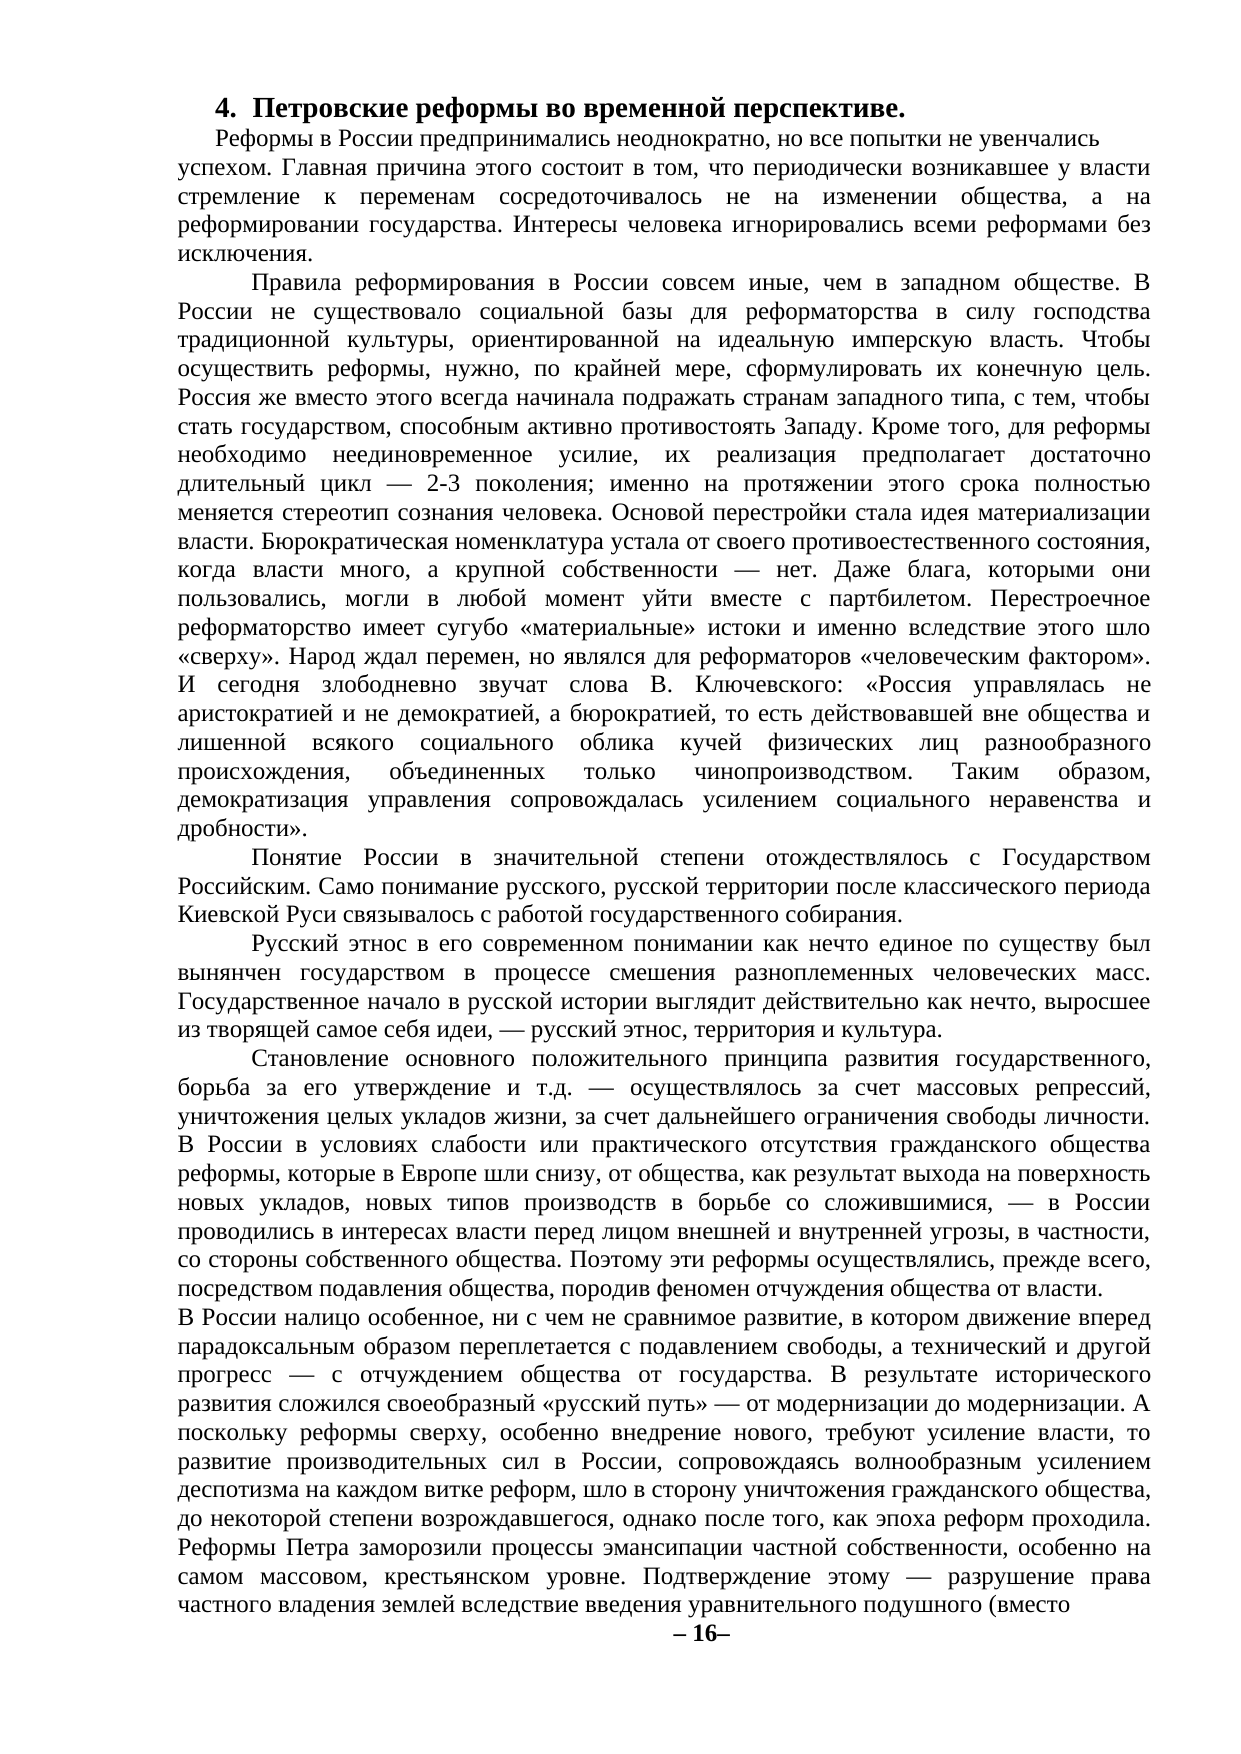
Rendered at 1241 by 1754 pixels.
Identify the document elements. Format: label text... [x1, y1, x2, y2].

list Петровские реформы во временной перспективе. [215, 90, 1152, 123]
text – 16– [177, 1618, 1152, 1647]
text Становление основного положительного принципа развития государственного, борьба за его утверждение и т.д. — осуществлялось за счет массовых репрессий, уничтожения целых укладов жизни, за счет дальнейшего ограничения свободы личности. В России в условиях слабости или практического отсутствия гражданского общества реформы, которые в Европе шли снизу, от общества, как результат выхода на поверхность новых укладов, новых типов производств в борьбе со сложившимися, — в России проводились в интересах власти перед лицом внешней и внутренней угрозы, в частности, со стороны собственного общества. Поэтому эти реформы осуществлялись, прежде всего, посредством подавления общества, породив феномен отчуждения общества от власти. [177, 1043, 1152, 1302]
text Русский этнос в его современном понимании как нечто единое по существу был вынянчен государством в процессе смешения разноплеменных человеческих масс. Государственное начало в русской истории выглядит действительно как нечто, выросшее из творящей самое себя идеи, — русский этнос, территория и культура. [177, 928, 1152, 1043]
text Реформы в России предпринимались неоднократно, но все попытки не увенчались [215, 123, 1152, 152]
text Понятие России в значительной степени отождествлялось с Государством Российским. Само понимание русского, русской территории после классического периода Киевской Руси связывалось с работой государственного собирания. [177, 842, 1152, 928]
text Правила реформирования в России совсем иные, чем в западном обществе. В России не существовало социальной базы для реформаторства в силу господства традиционной культуры, ориентированной на идеальную имперскую власть. Чтобы осуществить реформы, нужно, по крайней мере, сформулировать их конечную цель. Россия же вместо этого всегда начинала подражать странам западного типа, с тем, чтобы стать государством, способным активно противостоять Западу. Кроме того, для реформы необходимо неединовременное усилие, их реализация предполагает достаточно длительный цикл — 2-3 поколения; именно на протяжении этого срока полностью меняется стереотип сознания человека. Основой перестройки стала идея материализации власти. Бюрократическая номенклатура устала от своего противоестественного состояния, когда власти много, а крупной собственности — нет. Даже блага, которыми они пользовались, могли в любой момент уйти вместе с партбилетом. Перестроечное реформаторство имеет сугубо «материальные» истоки и именно вследствие этого шло «сверху». Народ ждал перемен, но являлся для реформаторов «человеческим фактором». И сегодня злободневно звучат слова В. Ключевского: «Россия управлялась не аристократией и не демократией, а бюрократией, то есть действовавшей вне общества и лишенной всякого социального облика кучей физических лиц разнообразного происхождения, объединенных только чинопроизводством. Таким образом, демократизация управления сопровождалась усилением социального неравенства и дробности». [177, 267, 1152, 842]
text В России налицо особенное, ни с чем не сравнимое развитие, в котором движение вперед парадоксальным образом переплетается с подавлением свободы, а технический и другой прогресс — с отчуждением общества от государства. В результате исторического развития сложился своеобразный «русский путь» — от модернизации до модернизации. А поскольку реформы сверху, особенно внедрение нового, требуют усиление власти, то развитие производительных сил в России, сопровождаясь волнообразным усилением деспотизма на каждом витке реформ, шло в сторону уничтожения гражданского общества, до некоторой степени возрождавшегося, однако после того, как эпоха реформ проходила. Реформы Петра заморозили процессы эмансипации частной собственности, особенно на самом массовом, крестьянском уровне. Подтверждение этому — разрушение права частного владения землей вследствие введения уравнительного подушного (вместо [177, 1302, 1152, 1618]
text успехом. Главная причина этого состоит в том, что периодически возникавшее у власти стремление к переменам сосредоточивалось не на изменении общества, а на реформировании государства. Интересы человека игнорировались всеми реформами без исключения. [177, 152, 1152, 267]
